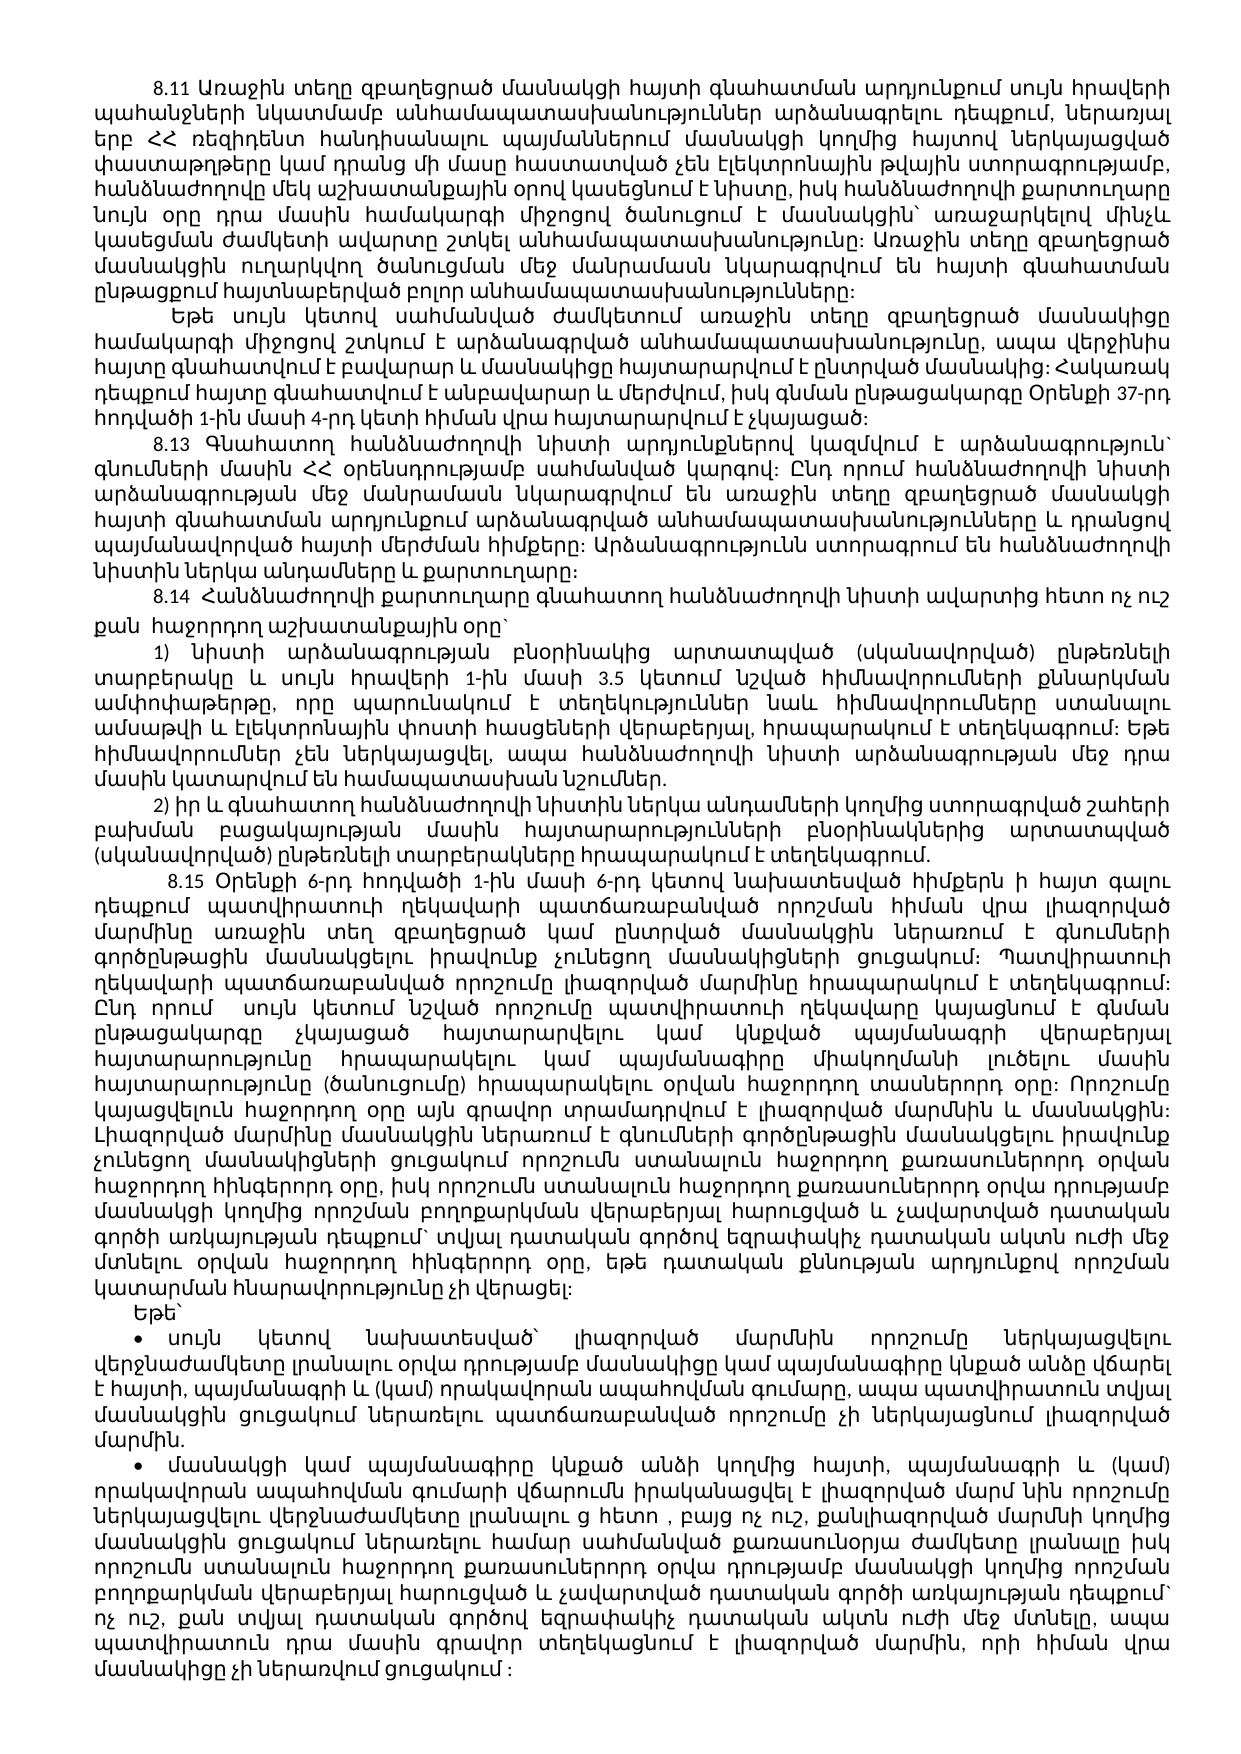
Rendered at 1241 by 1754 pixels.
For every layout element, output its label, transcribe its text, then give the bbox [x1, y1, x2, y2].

text 8.14 Հանձնաժողովի քարտուղարը գնահատող հանձնաժողովի նիստի ավարտից հետո ոչ ուշ քան հաջորդող աշխատանքային օրը` [94, 583, 1171, 639]
text 8.15 Օրենքի 6-րդ հոդվածի 1-ին մասի 6-րդ կետով նախատեսված հիմքերն ի հայտ գալու դեպքում պատվիրատուի ղեկավարի պատճառաբանված որոշման հիման վրա լիազորված մարմինը առաջին տեղ զբաղեցրած կամ ընտրված մասնակցին ներառում է գնումների գործընթացին մասնակցելու իրավունք չունեցող մասնակիցների ցուցակում։ Պատվիրատուի ղեկավարի պատճառաբանված որոշումը լիազորված մարմինը հրապարակում է տեղեկագրում: Ընդ որում սույն կետում նշված որոշումը պատվիրատուի ղեկավարը կայացնում է գնման ընթացակարգը չկայացած հայտարարվելու կամ կնքված պայմանագրի վերաբերյալ հայտարարությունը հրապարակելու կամ պայմանագիրը միակողմանի լուծելու մասին հայտարարությունը (ծանուցումը) հրապարակելու օրվան հաջորդող տասներորդ օրը: Որոշումը կայացվելուն հաջորդող օրը այն գրավոր տրամադրվում է լիազորված մարմնին և մասնակցին: Լիազորված մարմինը մասնակցին ներառում է գնումների գործընթացին մասնակցելու իրավունք չունեցող մասնակիցների ցուցակում որոշումն ստանալուն հաջորդող քառասուներորդ օրվան հաջորդող հինգերորդ օրը, իսկ որոշումն ստանալուն հաջորդող քառասուներորդ օրվա դրությամբ մասնակցի կողմից որոշման բողոքարկման վերաբերյալ հարուցված և չավարտված դատական գործի առկայության դեպքում` տվյալ դատական գործով եզրափակիչ դատական ակտն ուժի մեջ մտնելու օրվան հաջորդող հինգերորդ օրը, եթե դատական քննության արդյունքով որոշման կատարման հնարավորությունը չի վերացել: [94, 868, 1171, 1300]
text • սույն կետով նախատեսված՝ լիազորված մարմնին որոշումը ներկայացվելու վերջնաժամկետը լրանալու օրվա դրությամբ մասնակիցը կամ պայմանագիրը կնքած անձը վճարել է հայտի, պայմանագրի և (կամ) որակավորան ապահովման գումարը, ապա պատվիրատուն տվյալ մասնակցին ցուցակում ներառելու պատճառաբանված որոշումը չի ներկայացնում լիազորված մարմին. [94, 1326, 1171, 1453]
text 8.11 Առաջին տեղը զբաղեցրած մասնակցի հայտի գնահատման արդյունքում սույն հրավերի պահանջների նկատմամբ անհամապատասխանություններ արձանագրելու դեպքում, ներառյալ երբ ՀՀ ռեզիդենտ հանդիսանալու պայմաններում մասնակցի կողմից հայտով ներկայացված փաստաթղթերը կամ դրանց մի մասը հաստատված չեն էլեկտրոնային թվային ստորագրությամբ, հանձնաժողովը մեկ աշխատանքային օրով կասեցնում է նիստը, իսկ հանձնաժողովի քարտուղարը նույն օրը դրա մասին համակարգի միջոցով ծանուցում է մասնակցին՝ առաջարկելով մինչև կասեցման ժամկետի ավարտը շտկել անհամապատասխանությունը: Առաջին տեղը զբաղեցրած մասնակցին ուղարկվող ծանուցման մեջ մանրամասն նկարագրվում են հայտի գնահատման ընթացքում հայտնաբերված բոլոր անհամապատասխանությունները: [94, 75, 1171, 304]
text Եթե՝ [94, 1300, 1171, 1326]
text Եթե սույն կետով սահմանված ժամկետում առաջին տեղը զբաղեցրած մասնակիցը համակարգի միջոցով շտկում է արձանագրված անհամապատասխանությունը, ապա վերջինիս հայտը գնահատվում է բավարար և մասնակիցը հայտարարվում է ընտրված մասնակից: Հակառակ դեպքում հայտը գնահատվում է անբավարար և մերժվում, իսկ գնման ընթացակարգը Օրենքի 37-րդ հոդվածի 1-ին մասի 4-րդ կետի հիման վրա հայտարարվում է չկայացած: [94, 304, 1171, 431]
text • մասնակցի կամ պայմանագիրը կնքած անձի կողմից հայտի, պայմանագրի և (կամ) որակավորան ապահովման գումարի վճարումն իրականացվել է լիազորված մարմ նին որոշումը ներկայացվելու վերջնաժամկետը լրանալու ց հետո , բայց ոչ ուշ, քանլիազորված մարմնի կողմից մասնակցին ցուցակում ներառելու համար սահմանված քառասունօրյա ժամկետը լրանալը իսկ որոշումն ստանալուն հաջորդող քառասուներորդ օրվա դրությամբ մասնակցի կողմից որոշման բողոքարկման վերաբերյալ հարուցված և չավարտված դատական գործի առկայության դեպքում` ոչ ուշ, քան տվյալ դատական գործով եզրափակիչ դատական ակտն ուժի մեջ մտնելը, ապա պատվիրատուն դրա մասին գրավոր տեղեկացնում է լիազորված մարմին, որի հիման վրա մասնակիցը չի ներառվում ցուցակում : [94, 1453, 1171, 1681]
text 1) նիստի արձանագրության բնօրինակից արտատպված (սկանավորված) ընթեռնելի տարբերակը և սույն հրավերի 1-ին մասի 3.5 կետում նշված հիմնավորումների քննարկման ամփոփաթերթը, որը պարունակում է տեղեկություններ նաև հիմնավորումները ստանալու ամսաթվի և էլեկտրոնային փոստի հասցեների վերաբերյալ, հրապարակում է տեղեկագրում: Եթե հիմնավորումներ չեն ներկայացվել, ապա հանձնաժողովի նիստի արձանագրության մեջ դրա մասին կատարվում են համապատասխան նշումներ. [94, 639, 1171, 792]
text 8.13 Գնահատող հանձնաժողովի նիստի արդյունքներով կազմվում է արձանագրություն` գնումների մասին ՀՀ օրենսդրությամբ սահմանված կարգով: Ընդ որում հանձնաժողովի նիստի արձանագրության մեջ մանրամասն նկարագրվում են առաջին տեղը զբաղեցրած մասնակցի հայտի գնահատման արդյունքում արձանագրված անհամապատասխանությունները և դրանցով պայմանավորված հայտի մերժման հիմքերը: Արձանագրությունն ստորագրում են հանձնաժողովի նիստին ներկա անդամները և քարտուղարը։ [94, 431, 1171, 583]
text 2) իր և գնահատող հանձնաժողովի նիստին ներկա անդամների կողմից ստորագրված շահերի բախման բացակայության մասին հայտարարությունների բնօրինակներից արտատպված (սկանավորված) ընթեռնելի տարբերակները հրապարակում է տեղեկագրում. [94, 792, 1171, 868]
